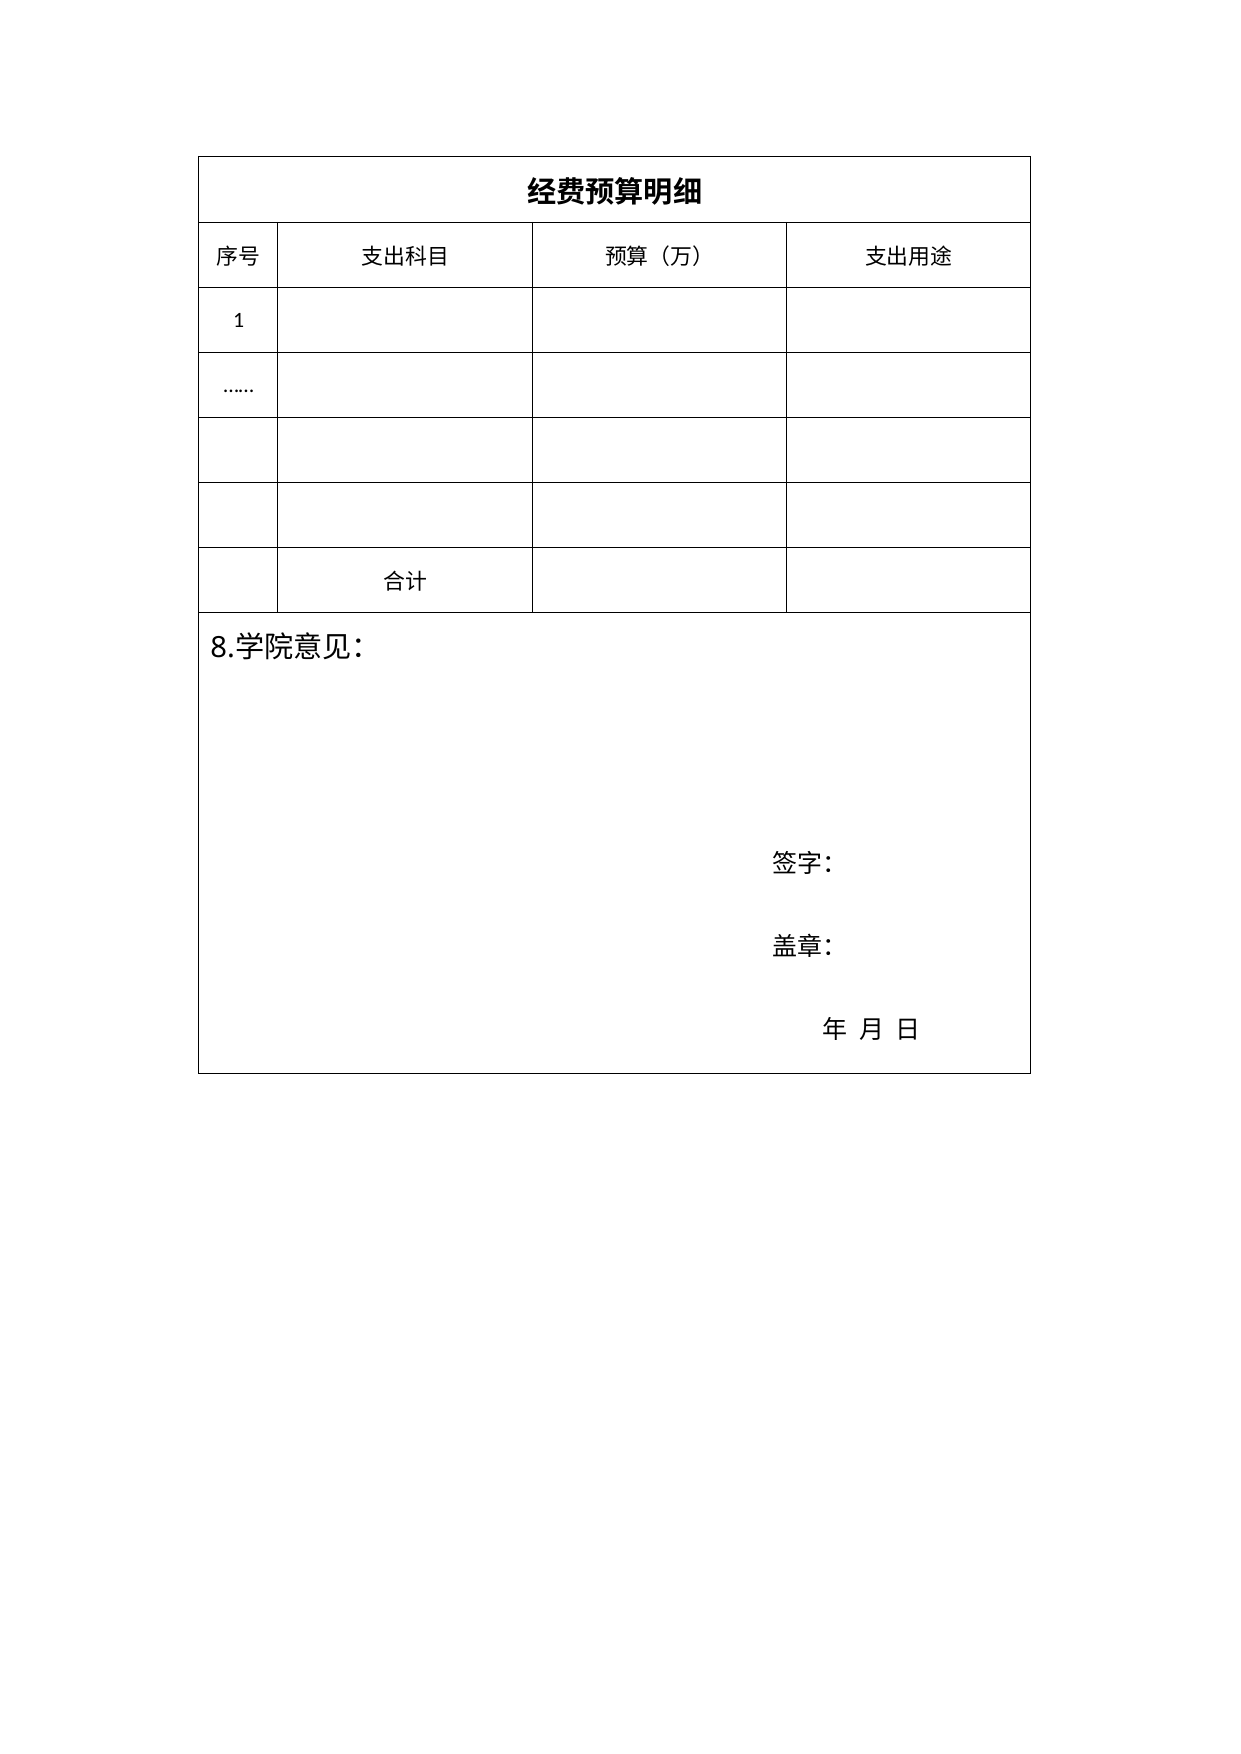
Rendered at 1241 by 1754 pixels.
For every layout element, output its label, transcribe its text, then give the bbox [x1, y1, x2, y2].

table_cell [533, 548, 786, 612]
table_cell [199, 483, 277, 547]
table_header 经费预算明细 [199, 157, 1030, 222]
table_cell …… [199, 353, 277, 417]
table_cell 支出用途 [787, 223, 1030, 287]
table_cell 预算（万） [533, 223, 786, 287]
table_cell [787, 483, 1030, 547]
table_cell [533, 418, 786, 482]
table_cell [533, 288, 786, 352]
table_cell 序号 [199, 223, 277, 287]
table_cell [787, 288, 1030, 352]
table_cell 1 [199, 288, 277, 352]
table_cell [278, 418, 532, 482]
table_cell [533, 483, 786, 547]
table_cell [278, 483, 532, 547]
table_cell [787, 548, 1030, 612]
table_cell [787, 353, 1030, 417]
table_cell 8.学院意见： 签字： 盖章： 年 月 日 [199, 613, 1030, 1073]
table_cell [533, 353, 786, 417]
table_cell [278, 353, 532, 417]
table_cell 支出科目 [278, 223, 532, 287]
table_cell [199, 548, 277, 612]
table_cell [199, 418, 277, 482]
table_cell [787, 418, 1030, 482]
table_cell 合计 [278, 548, 532, 612]
table_cell [278, 288, 532, 352]
